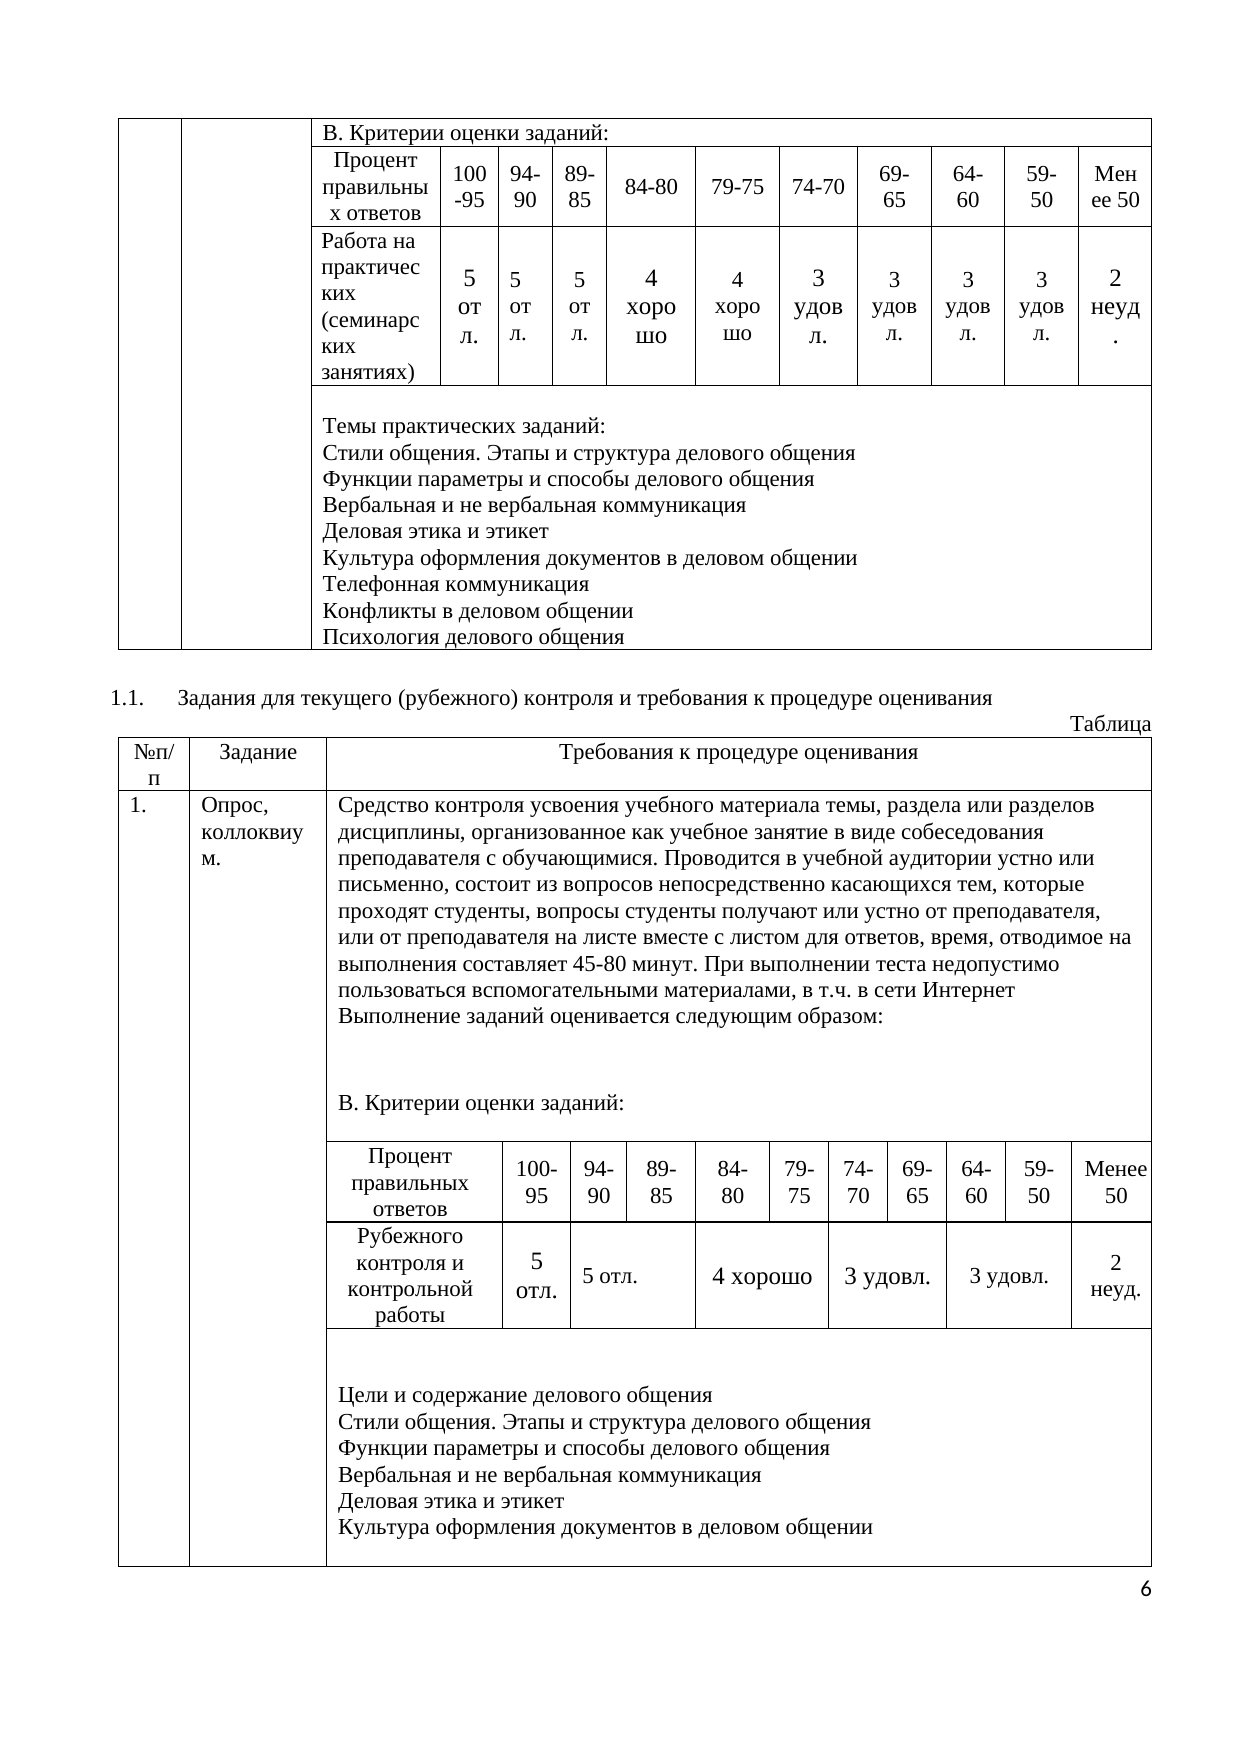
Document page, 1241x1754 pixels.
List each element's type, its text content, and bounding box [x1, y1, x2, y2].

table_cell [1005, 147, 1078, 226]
list Таблица [177, 710, 1152, 737]
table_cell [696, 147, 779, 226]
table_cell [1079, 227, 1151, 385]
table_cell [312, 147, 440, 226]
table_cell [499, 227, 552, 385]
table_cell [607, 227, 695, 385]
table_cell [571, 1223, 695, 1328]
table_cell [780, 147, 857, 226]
table_cell 1. [119, 791, 189, 1566]
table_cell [312, 119, 1151, 146]
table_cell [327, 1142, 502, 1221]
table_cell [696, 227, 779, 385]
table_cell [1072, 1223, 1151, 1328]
list Задания для текущего (рубежного) контроля и требования к процедуре оценивания [110, 684, 1152, 710]
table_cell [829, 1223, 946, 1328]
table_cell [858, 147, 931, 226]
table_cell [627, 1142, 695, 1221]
table_cell Опрос, коллоквиум. [190, 791, 326, 1566]
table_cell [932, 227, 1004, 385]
table_cell Средство контроля усвоения учебного материала темы, раздела или разделов дисциплины, организованное как учебное занятие в виде собеседования преподавателя с обучающимися. Проводится в учебной аудитории устно или письменно, состоит из вопросов непосредственно касающихся тем, которые проходят студенты, вопросы студенты получают или устно от преподавателя, или от преподавателя на листе вместе с листом для ответов, время, отводимое на выполнения составляет 45-80 минут. При выполнении теста недопустимо пользоваться вспомогательными материалами, в т.ч. в сети Интернет Выполнение заданий оценивается следующим образом: В. Критерии оценки заданий: Цели и содержание делового общения Стили общения. Этапы и структура делового общения Функции параметры и способы делового общения Вербальная и не вербальная коммуникация Деловая этика и этикет Культура оформления документов в деловом общении [327, 1329, 1151, 1566]
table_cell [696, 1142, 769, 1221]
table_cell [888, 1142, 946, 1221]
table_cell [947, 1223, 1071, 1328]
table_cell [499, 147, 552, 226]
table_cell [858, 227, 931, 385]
table_header №п/п [119, 738, 189, 790]
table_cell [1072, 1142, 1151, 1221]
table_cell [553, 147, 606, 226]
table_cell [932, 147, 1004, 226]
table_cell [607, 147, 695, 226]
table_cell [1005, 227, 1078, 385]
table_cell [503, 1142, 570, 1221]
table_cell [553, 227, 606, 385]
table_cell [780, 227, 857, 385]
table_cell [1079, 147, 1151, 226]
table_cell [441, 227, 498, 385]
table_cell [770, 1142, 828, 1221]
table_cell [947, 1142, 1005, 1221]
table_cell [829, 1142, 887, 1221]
table_header Задание [190, 738, 326, 790]
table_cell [182, 119, 311, 649]
table_cell Средство контроля усвоения учебного материала темы, раздела или разделов дисциплины, организованное как учебное занятие в виде собеседования преподавателя с обучающимися. Проводится в учебной аудитории устно или письменно, состоит из вопросов непосредственно касающихся тем, которые проходят студенты, вопросы студенты получают или устно от преподавателя, или от преподавателя на листе вместе с листом для ответов, время, отводимое на выполнения составляет 45-80 минут. При выполнении теста недопустимо пользоваться вспомогательными материалами, в т.ч. в сети Интернет Выполнение заданий оценивается следующим образом: В. Критерии оценки заданий: Цели и содержание делового общения Стили общения. Этапы и структура делового общения Функции параметры и способы делового общения Вербальная и не вербальная коммуникация Деловая этика и этикет Культура оформления документов в деловом общении [327, 791, 1151, 1141]
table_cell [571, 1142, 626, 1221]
table_cell 2. [119, 119, 181, 649]
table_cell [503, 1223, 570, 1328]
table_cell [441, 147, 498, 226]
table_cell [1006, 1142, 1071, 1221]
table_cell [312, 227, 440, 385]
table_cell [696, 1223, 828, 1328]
table_header Требования к процедуре оценивания [327, 738, 1151, 790]
